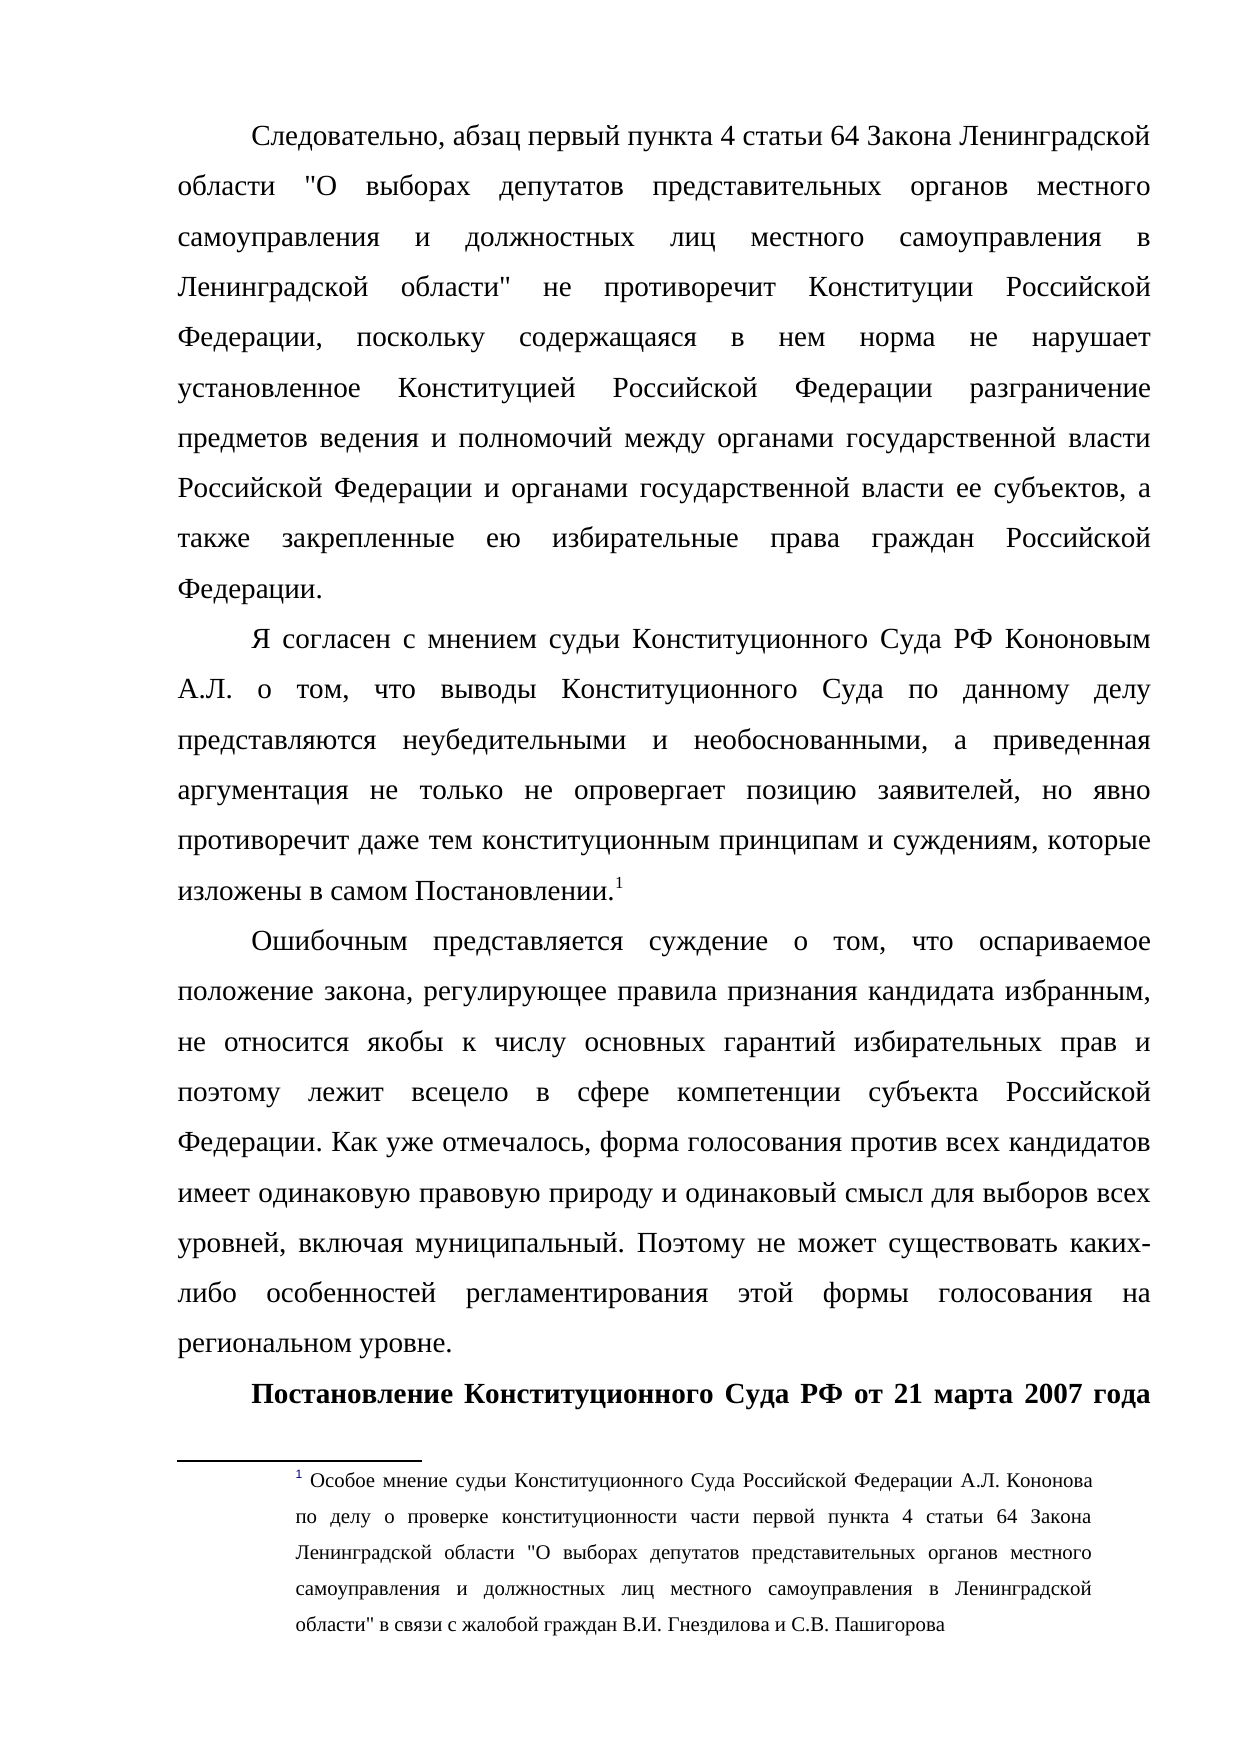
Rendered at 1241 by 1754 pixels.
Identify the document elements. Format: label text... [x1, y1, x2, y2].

text Следовательно, абзац первый пункта 4 статьи 64 Закона Ленинградской области "О выборах депутатов представительных органов местного самоуправления и должностных лиц местного самоуправления в Ленинградской области" не противоречит Конституции Российской Федерации, поскольку содержащаяся в нем норма не нарушает установленное Конституцией Российской Федерации разграничение предметов ведения и полномочий между органами государственной власти Российской Федерации и органами государственной власти ее субъектов, а также закрепленные ею избирательные права граждан Российской Федерации. [177, 118, 1152, 604]
text Ошибочным представляется суждение о том, что оспариваемое положение закона, регулирующее правила признания кандидата избранным, не относится якобы к числу основных гарантий избирательных прав и поэтому лежит всецело в сфере компетенции субъекта Российской Федерации. Как уже отмечалось, форма голосования против всех кандидатов имеет одинаковую правовую природу и одинаковый смысл для выборов всех уровней, включая муниципальный. Поэтому не может существовать каких-либо особенностей регламентирования этой формы голосования на региональном уровне. [177, 923, 1152, 1359]
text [177, 1376, 1152, 1409]
text Я согласен с мнением судьи Конституционного Суда РФ Кононовым А.Л. о том, что выводы Конституционного Суда по данному делу представляются неубедительными и необоснованными, а приведенная аргументация не только не опровергает позицию заявителей, но явно противоречит даже тем конституционным принципам и суждениям, которые изложены в самом Постановлении. [177, 621, 1152, 906]
